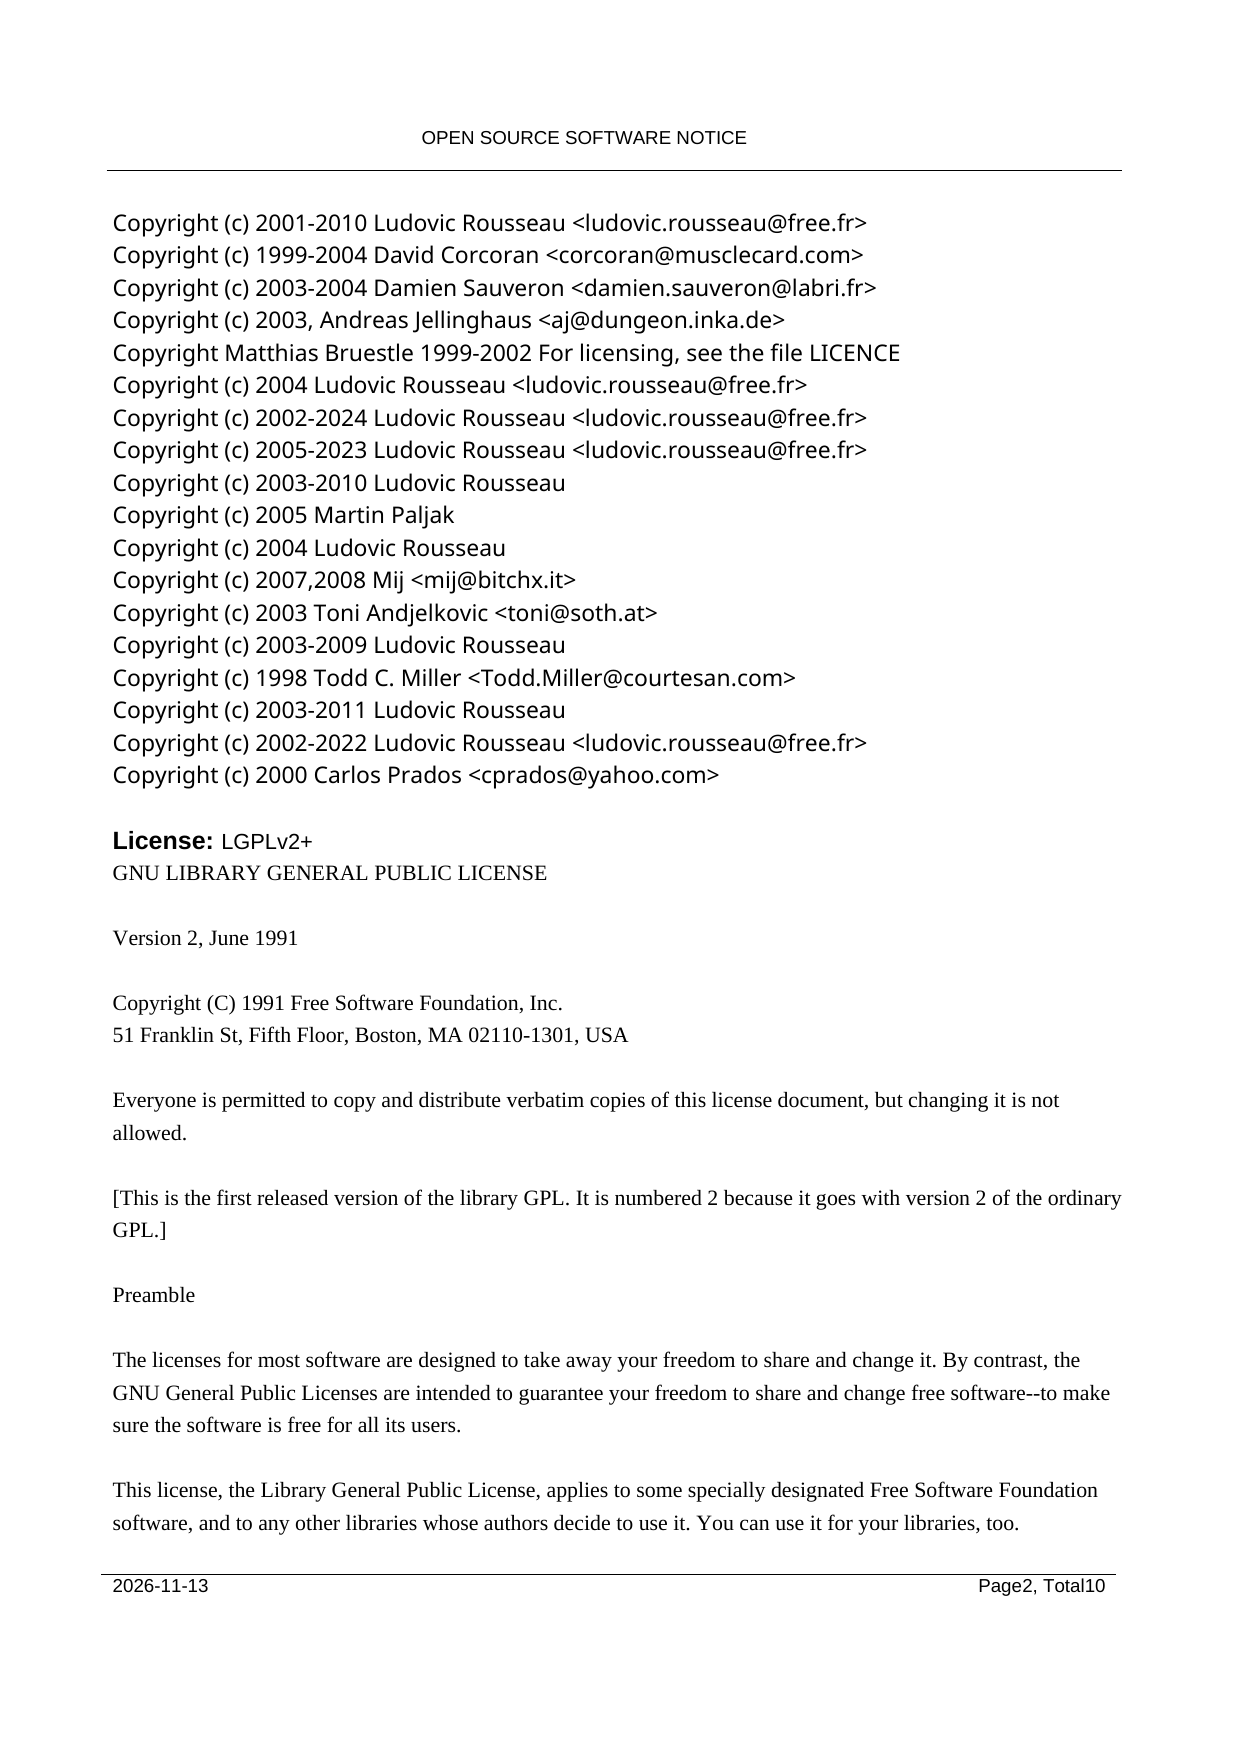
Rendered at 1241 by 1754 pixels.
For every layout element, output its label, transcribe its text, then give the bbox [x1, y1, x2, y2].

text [112, 206, 1128, 824]
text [112, 856, 1128, 1539]
text License: LGPLv2+ [112, 824, 1128, 856]
